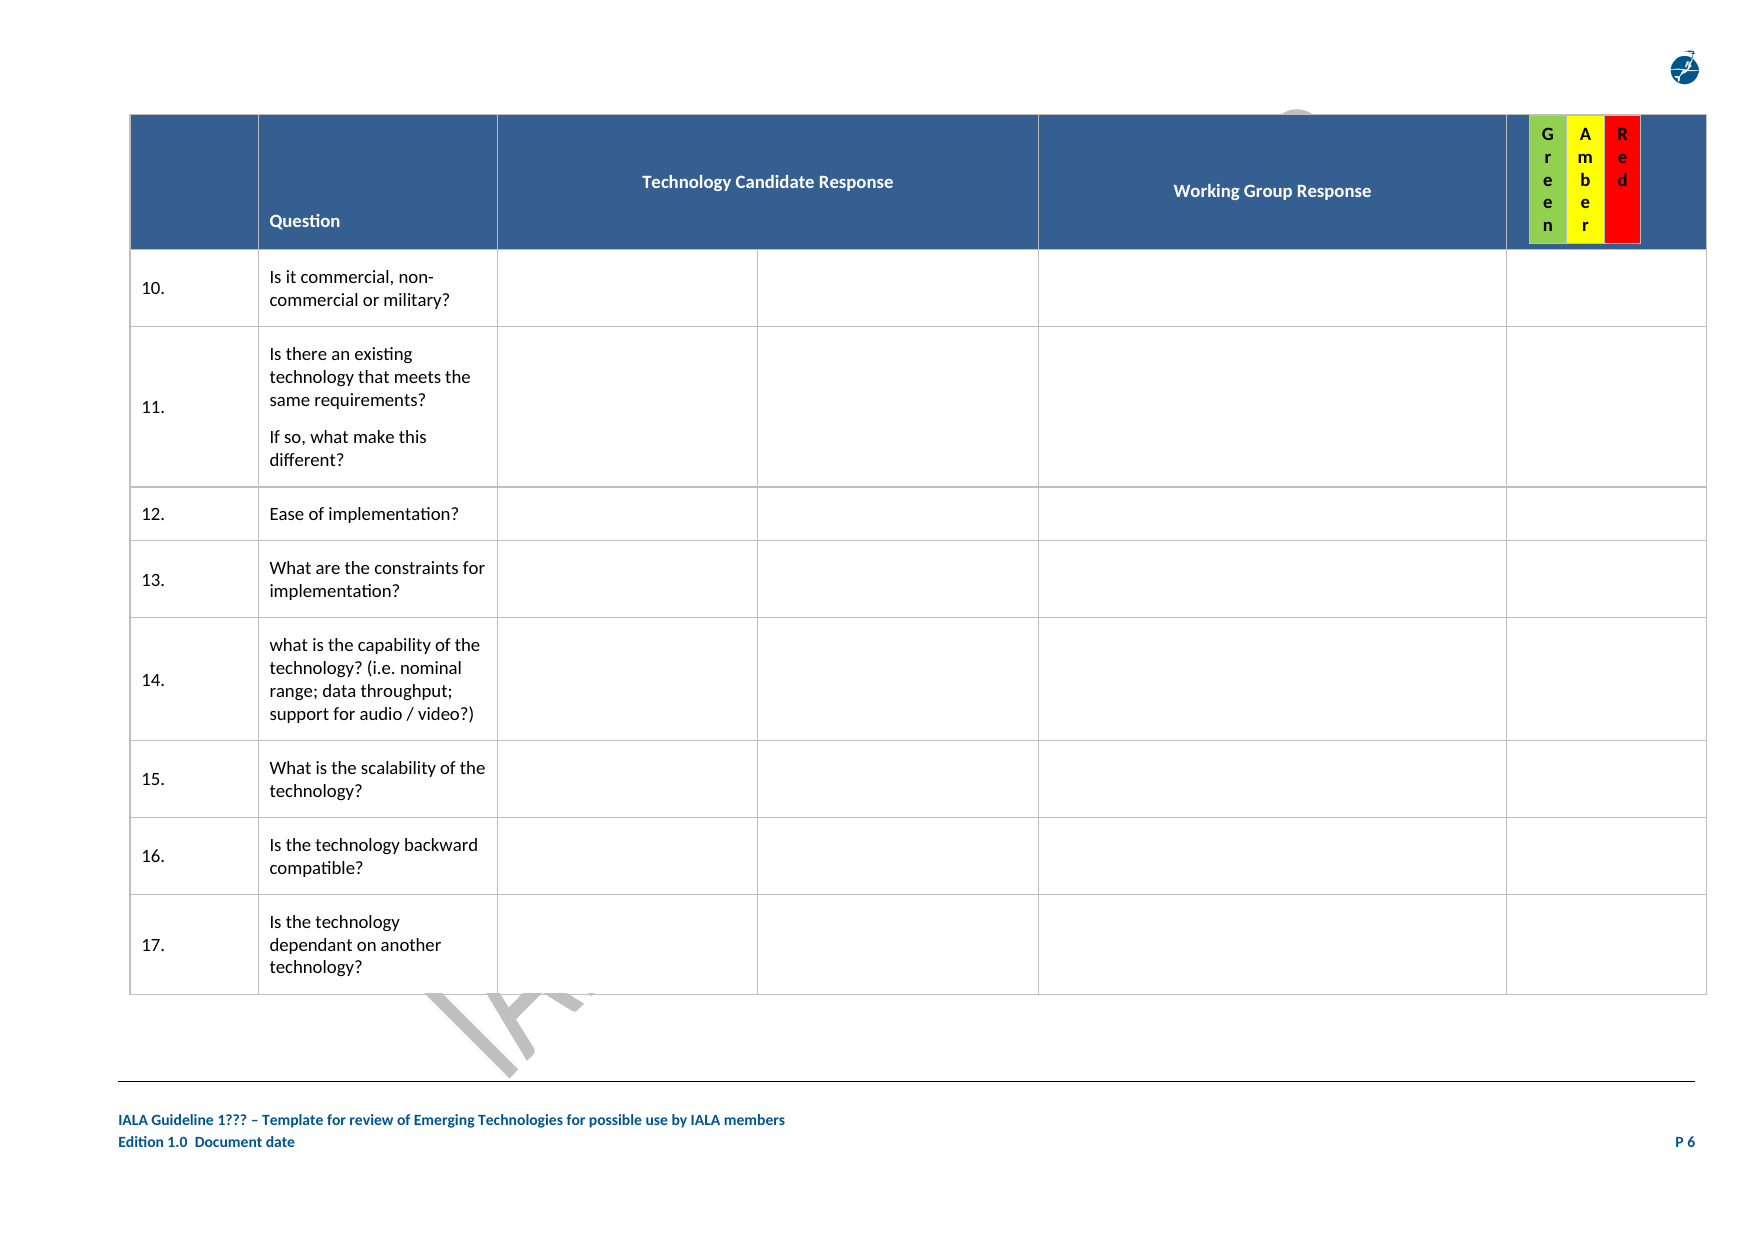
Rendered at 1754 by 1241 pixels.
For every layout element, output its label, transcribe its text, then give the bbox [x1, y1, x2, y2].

table_cell [758, 327, 1038, 486]
table_cell [498, 895, 757, 993]
table_cell [131, 895, 258, 993]
table_cell [498, 327, 757, 486]
table_cell Is there an existing technology that meets the same requirements? If so, what make this different? [259, 327, 497, 486]
table_cell [1507, 741, 1706, 817]
table_header Technology Candidate Response [498, 115, 1038, 249]
table_cell what is the capability of the technology? (i.e. nominal range; data throughput; support for audio / video?) [259, 618, 497, 740]
picture [1639, 0, 1754, 119]
table_cell Ease of implementation? [259, 488, 497, 540]
table_cell [1039, 488, 1506, 540]
table_cell [1039, 541, 1506, 617]
table_cell [131, 541, 258, 617]
table_cell Is the technology backward compatible? [259, 818, 497, 894]
table_cell [758, 895, 1038, 993]
table_cell [498, 818, 757, 894]
table_cell [758, 741, 1038, 817]
table_cell What are the constraints for implementation? [259, 541, 497, 617]
table_cell [1039, 327, 1506, 486]
table_cell [131, 250, 258, 326]
table_cell [131, 488, 258, 540]
table_cell [1507, 327, 1706, 486]
table_cell Is it commercial, non-commercial or military? [259, 250, 497, 326]
table_cell [498, 618, 757, 740]
table_cell [758, 818, 1038, 894]
table_cell [758, 618, 1038, 740]
table_cell Is the technology dependant on another technology? [259, 895, 497, 993]
table_cell [131, 327, 258, 486]
table_cell [498, 541, 757, 617]
table_cell [498, 250, 757, 326]
table_cell [1507, 895, 1706, 993]
table_cell [758, 250, 1038, 326]
table_cell [1507, 250, 1706, 326]
table_header [1507, 115, 1706, 249]
table_cell [1507, 541, 1706, 617]
table_cell [498, 741, 757, 817]
table_cell [1039, 818, 1506, 894]
table_header [131, 115, 258, 249]
table_cell [131, 818, 258, 894]
table_cell What is the scalability of the technology? [259, 741, 497, 817]
table_cell [1039, 618, 1506, 740]
table_cell [131, 741, 258, 817]
table_header Question [259, 115, 497, 249]
table_cell [131, 618, 258, 740]
table_cell [1507, 488, 1706, 540]
table_cell [1507, 818, 1706, 894]
table_cell [1039, 741, 1506, 817]
table_cell [758, 488, 1038, 540]
table_header Working Group Response [1039, 115, 1506, 249]
table_cell [1039, 250, 1506, 326]
table_cell [498, 488, 757, 540]
table_cell [758, 541, 1038, 617]
table_cell [1507, 618, 1706, 740]
table_cell [1039, 895, 1506, 993]
